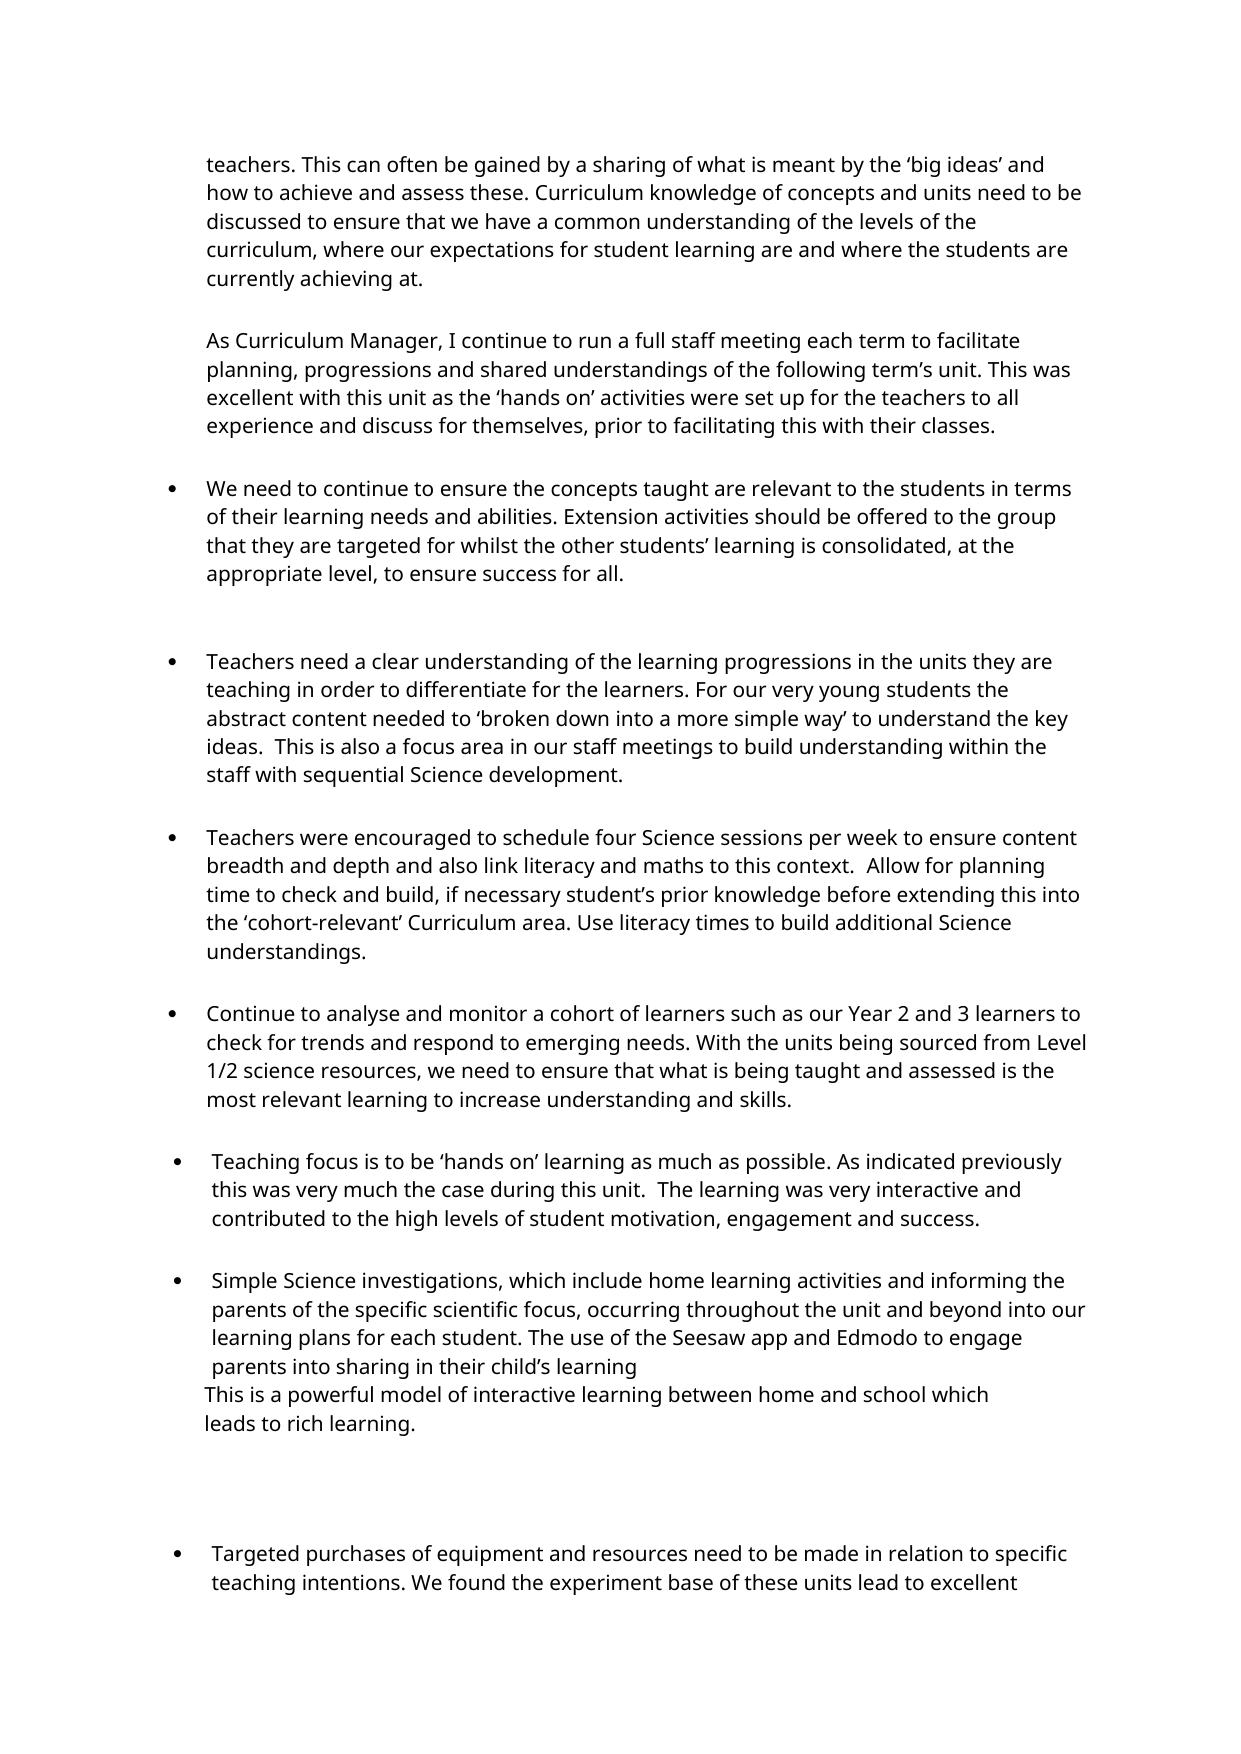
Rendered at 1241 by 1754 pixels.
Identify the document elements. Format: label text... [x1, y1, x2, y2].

text leads to rich learning. [150, 1409, 1090, 1437]
list Continue to analyse and monitor a cohort of learners such as our Year 2 and 3 learners to check for trends and respond to emerging needs. With the units being sourced from Level 1/2 science resources, we need to ensure that what is being taught and assessed is the most relevant learning to increase understanding and skills. [169, 999, 1090, 1113]
list Teachers need a clear understanding of the learning progressions in the units they are teaching in order to differentiate for the learners. For our very young students the abstract content needed to ‘broken down into a more simple way’ to understand the key ideas. This is also a focus area in our staff meetings to build understanding within the staff with sequential Science development. [169, 647, 1090, 789]
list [169, 150, 1090, 292]
list Simple Science investigations, which include home learning activities and informing the parents of the specific scientific focus, occurring throughout the unit and beyond into our learning plans for each student. The use of the Seesaw app and Edmodo to engage parents into sharing in their child’s learning [174, 1267, 1090, 1380]
list Teaching focus is to be ‘hands on’ learning as much as possible. As indicated previously this was very much the case during this unit. The learning was very interactive and contributed to the high levels of student motivation, engagement and success. [174, 1147, 1090, 1232]
list Teachers were encouraged to schedule four Science sessions per week to ensure content breadth and depth and also link literacy and maths to this context. Allow for planning time to check and build, if necessary student’s prior knowledge before extending this into the ‘cohort-relevant’ Curriculum area. Use literacy times to build additional Science understandings. [169, 823, 1090, 965]
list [174, 1539, 1090, 1596]
text This is a powerful model of interactive learning between home and school which [150, 1380, 1090, 1409]
list We need to continue to ensure the concepts taught are relevant to the students in terms of their learning needs and abilities. Extension activities should be offered to the group that they are targeted for whilst the other students’ learning is consolidated, at the appropriate level, to ensure success for all. [169, 474, 1090, 588]
text As Curriculum Manager, I continue to run a full staff meeting each term to facilitate planning, progressions and shared understandings of the following term’s unit. This was excellent with this unit as the ‘hands on’ activities were set up for the teachers to all experience and discuss for themselves, prior to facilitating this with their classes. [206, 326, 1090, 440]
